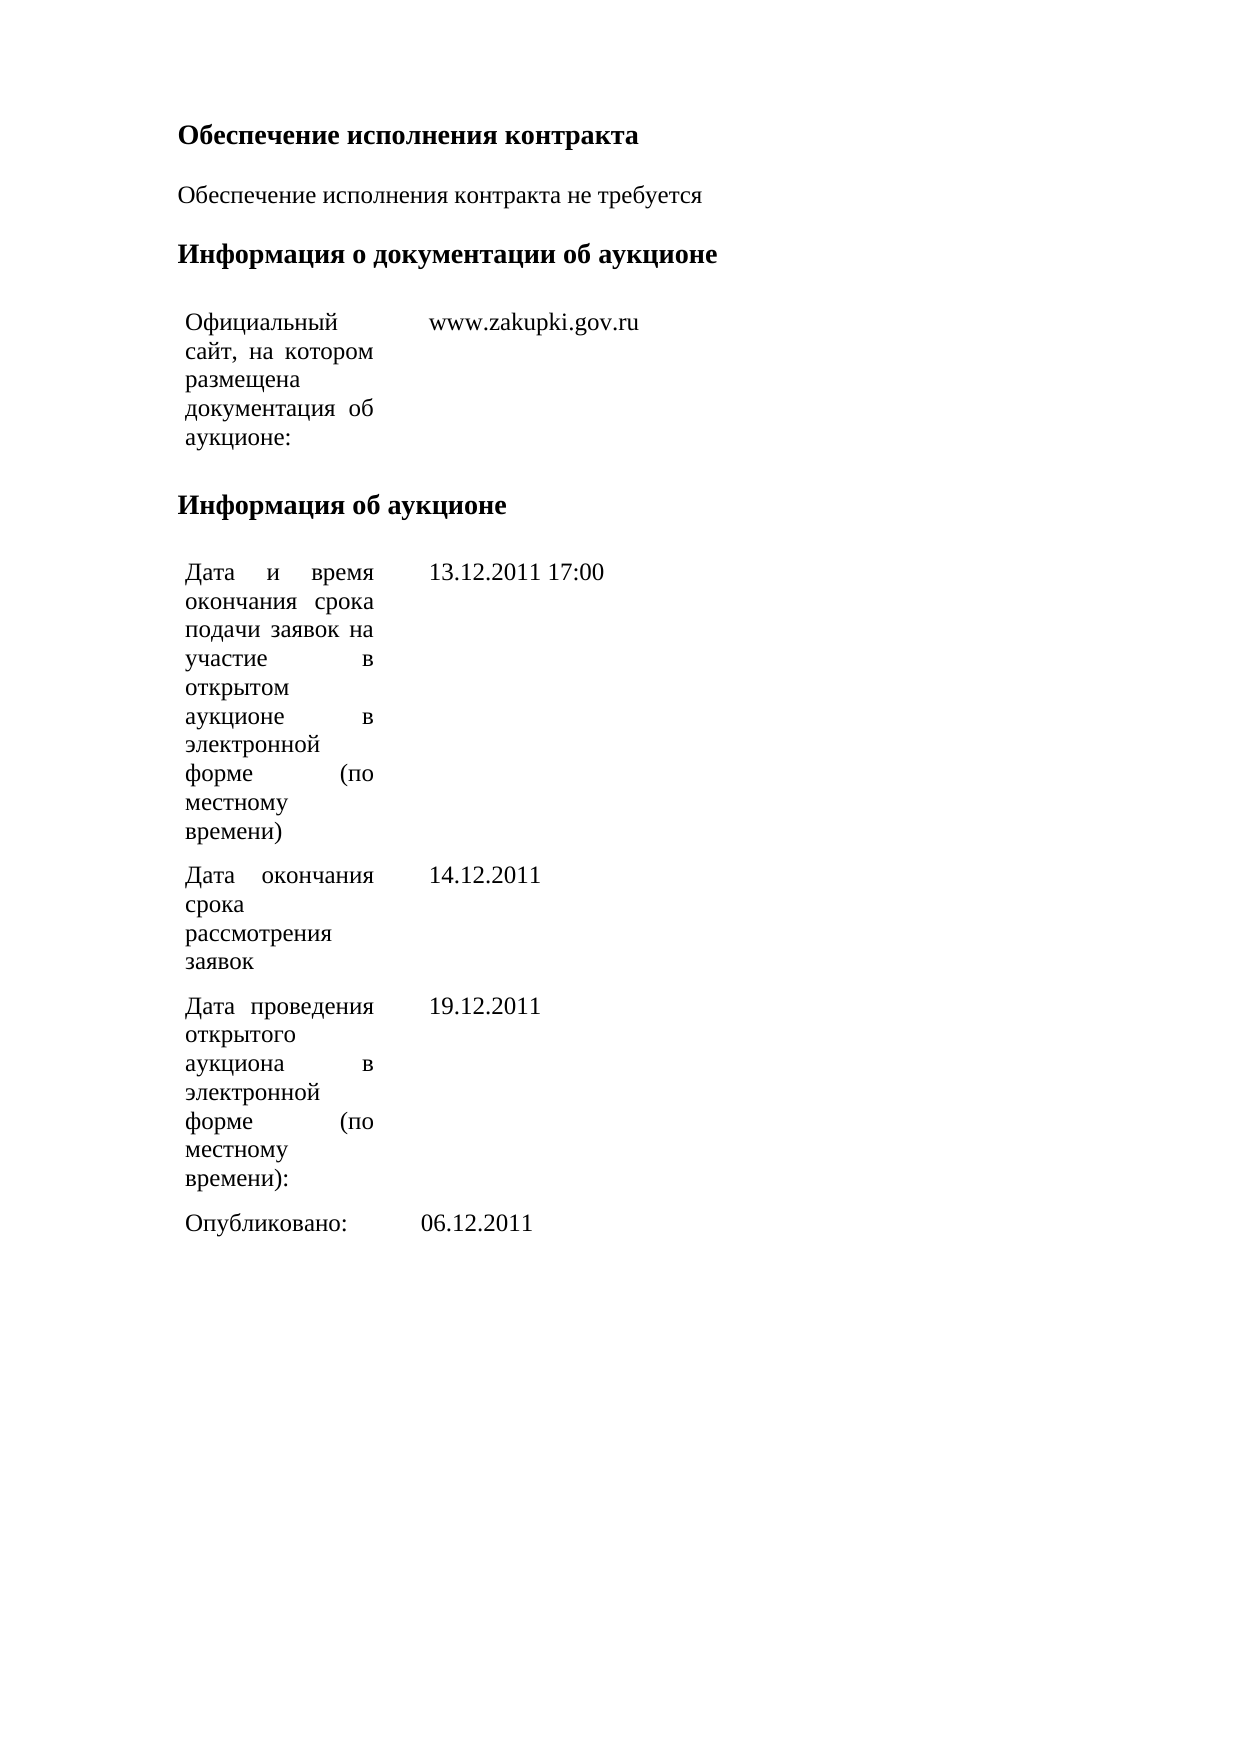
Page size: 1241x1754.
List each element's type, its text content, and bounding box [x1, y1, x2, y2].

table_cell 19.12.2011 [421, 983, 1152, 1200]
table_header Опубликовано: [177, 1200, 421, 1244]
text Информация о документации об аукционе [177, 238, 1152, 270]
table_header 13.12.2011 17:00 [421, 549, 1152, 852]
table_header Официальный сайт, на котором размещена документация об аукционе: [177, 299, 421, 458]
table_cell Дата окончания срока рассмотрения заявок [177, 853, 421, 983]
table_header Дата и время окончания срока подачи заявок на участие в открытом аукционе в электронной форме (по местному времени) [177, 549, 421, 852]
table_header www.zakupki.gov.ru [421, 299, 1152, 458]
table_cell 14.12.2011 [421, 853, 1152, 983]
text Обеспечение исполнения контракта [177, 118, 1152, 151]
table_header 06.12.2011 [421, 1200, 1152, 1244]
table_cell Дата проведения открытого аукциона в электронной форме (по местному времени): [177, 983, 421, 1200]
table_header Обеспечение исполнения контракта не требуется [177, 180, 1152, 208]
text Информация об аукционе [177, 488, 1152, 520]
